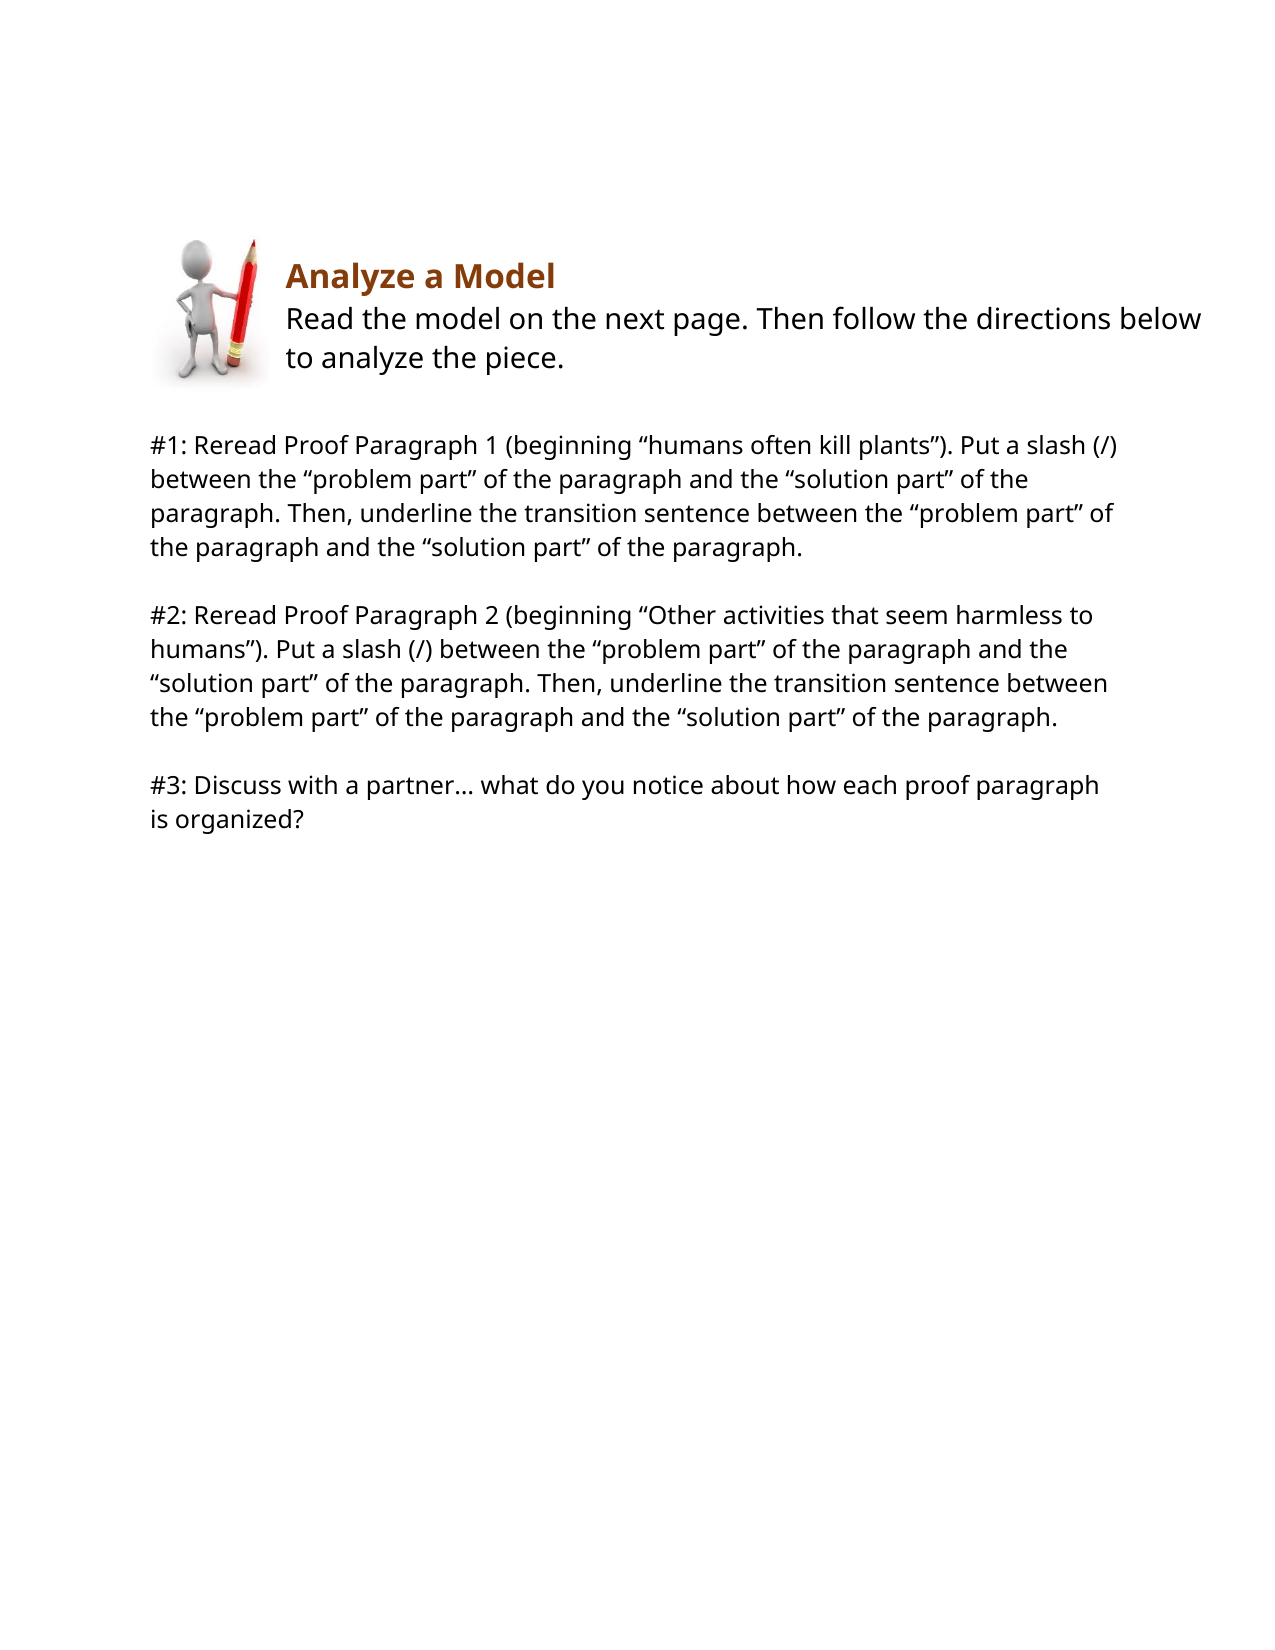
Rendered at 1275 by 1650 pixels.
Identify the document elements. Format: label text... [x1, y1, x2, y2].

text #1: Reread Proof Paragraph 1 (beginning “humans often kill plants”). Put a slash (/) between the “problem part” of the paragraph and the “solution part” of the paragraph. Then, underline the transition sentence between the “problem part” of the paragraph and the “solution part” of the paragraph. [150, 427, 1125, 563]
text #2: Reread Proof Paragraph 2 (beginning “Other activities that seem harmless to humans”). Put a slash (/) between the “problem part” of the paragraph and the “solution part” of the paragraph. Then, underline the transition sentence between the “problem part” of the paragraph and the “solution part” of the paragraph. [150, 598, 1125, 734]
text #3: Discuss with a partner… what do you notice about how each proof paragraph is organized? [150, 768, 1125, 836]
picture [150, 229, 280, 394]
